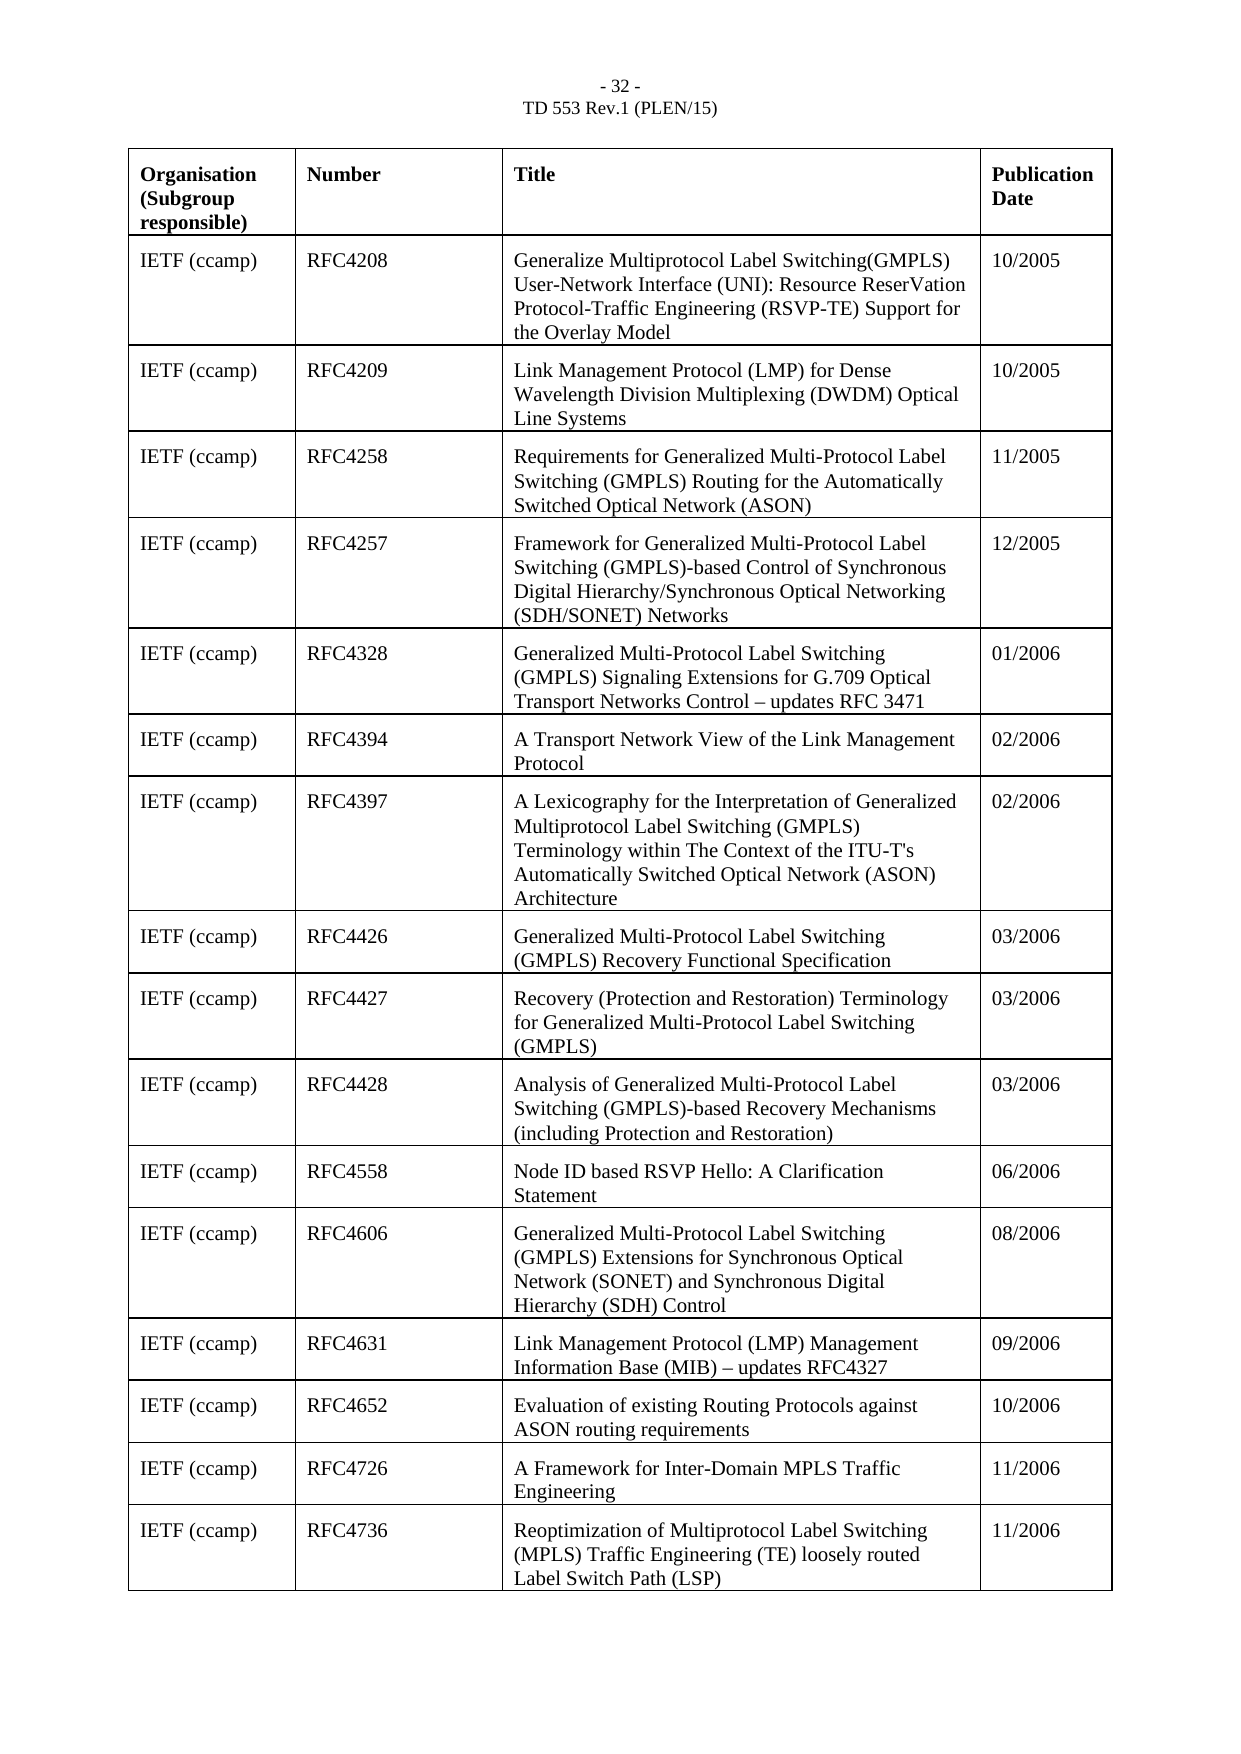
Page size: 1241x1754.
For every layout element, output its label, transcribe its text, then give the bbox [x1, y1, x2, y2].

table_cell IETF (ccamp) [129, 974, 295, 1058]
table_cell Framework for Generalized Multi-Protocol Label Switching (GMPLS)-based Control of Synchronous Digital Hierarchy/Synchronous Optical Networking (SDH/SONET) Networks [503, 518, 980, 627]
table_cell 11/2006 [981, 1443, 1111, 1503]
table_cell IETF (ccamp) [129, 1208, 295, 1317]
table_cell IETF (ccamp) [129, 1146, 295, 1207]
table_cell RFC4208 [296, 236, 502, 344]
table_cell 12/2005 [981, 518, 1111, 627]
table_cell IETF (ccamp) [129, 1505, 295, 1590]
table_cell 10/2006 [981, 1381, 1111, 1441]
table_cell 06/2006 [981, 1146, 1111, 1207]
table_cell 09/2006 [981, 1319, 1111, 1379]
table_cell Generalize Multiprotocol Label Switching(GMPLS) User-Network Interface (UNI): Resource ReserVation Protocol-Traffic Engineering (RSVP-TE) Support for the Overlay Model [503, 236, 980, 344]
table_cell RFC4736 [296, 1505, 502, 1590]
table_cell IETF (ccamp) [129, 1443, 295, 1503]
table_cell IETF (ccamp) [129, 629, 295, 713]
table_header Number [296, 149, 502, 234]
table_cell RFC4258 [296, 432, 502, 517]
table_cell IETF (ccamp) [129, 1060, 295, 1144]
table_cell RFC4726 [296, 1443, 502, 1503]
table_cell Recovery (Protection and Restoration) Terminology for Generalized Multi-Protocol Label Switching (GMPLS) [503, 974, 980, 1058]
table_cell A Lexicography for the Interpretation of Generalized Multiprotocol Label Switching (GMPLS) Terminology within The Context of the ITU-T's Automatically Switched Optical Network (ASON) Architecture [503, 777, 980, 910]
table_cell IETF (ccamp) [129, 236, 295, 344]
table_cell Link Management Protocol (LMP) for Dense Wavelength Division Multiplexing (DWDM) Optical Line Systems [503, 346, 980, 430]
table_cell RFC4257 [296, 518, 502, 627]
table_cell 03/2006 [981, 911, 1111, 972]
table_cell Generalized Multi-Protocol Label Switching (GMPLS) Extensions for Synchronous Optical Network (SONET) and Synchronous Digital Hierarchy (SDH) Control [503, 1208, 980, 1317]
table_cell RFC4428 [296, 1060, 502, 1144]
table_cell RFC4652 [296, 1381, 502, 1441]
table_cell 02/2006 [981, 715, 1111, 775]
table_cell RFC4397 [296, 777, 502, 910]
table_cell IETF (ccamp) [129, 777, 295, 910]
table_cell Node ID based RSVP Hello: A Clarification Statement [503, 1146, 980, 1207]
table_cell Generalized Multi-Protocol Label Switching (GMPLS) Signaling Extensions for G.709 Optical Transport Networks Control – updates RFC 3471 [503, 629, 980, 713]
table_cell IETF (ccamp) [129, 1319, 295, 1379]
table_cell 08/2006 [981, 1208, 1111, 1317]
table_cell 03/2006 [981, 1060, 1111, 1144]
table_header Organisation (Subgroup responsible) [129, 149, 295, 234]
table_cell RFC4394 [296, 715, 502, 775]
table_header Title [503, 149, 980, 234]
table_cell RFC4209 [296, 346, 502, 430]
table_cell 10/2005 [981, 236, 1111, 344]
table_cell A Framework for Inter-Domain MPLS Traffic Engineering [503, 1443, 980, 1503]
table_cell RFC4426 [296, 911, 502, 972]
table_cell Analysis of Generalized Multi-Protocol Label Switching (GMPLS)-based Recovery Mechanisms (including Protection and Restoration) [503, 1060, 980, 1144]
table_cell Evaluation of existing Routing Protocols against ASON routing requirements [503, 1381, 980, 1441]
table_cell RFC4558 [296, 1146, 502, 1207]
table_cell IETF (ccamp) [129, 1381, 295, 1441]
table_cell 01/2006 [981, 629, 1111, 713]
table_cell RFC4427 [296, 974, 502, 1058]
table_cell IETF (ccamp) [129, 432, 295, 517]
table_cell IETF (ccamp) [129, 346, 295, 430]
table_cell RFC4328 [296, 629, 502, 713]
table_cell 10/2005 [981, 346, 1111, 430]
table_cell RFC4631 [296, 1319, 502, 1379]
table_cell 11/2005 [981, 432, 1111, 517]
table_cell IETF (ccamp) [129, 518, 295, 627]
table_cell 11/2006 [981, 1505, 1111, 1590]
table_cell Reoptimization of Multiprotocol Label Switching (MPLS) Traffic Engineering (TE) loosely routed Label Switch Path (LSP) [503, 1505, 980, 1590]
table_cell 02/2006 [981, 777, 1111, 910]
table_cell IETF (ccamp) [129, 715, 295, 775]
table_cell Generalized Multi-Protocol Label Switching (GMPLS) Recovery Functional Specification [503, 911, 980, 972]
table_cell A Transport Network View of the Link Management Protocol [503, 715, 980, 775]
table_cell RFC4606 [296, 1208, 502, 1317]
table_cell Requirements for Generalized Multi-Protocol Label Switching (GMPLS) Routing for the Automatically Switched Optical Network (ASON) [503, 432, 980, 517]
table_cell IETF (ccamp) [129, 911, 295, 972]
table_cell 03/2006 [981, 974, 1111, 1058]
table_header Publication Date [981, 149, 1111, 234]
table_cell Link Management Protocol (LMP) Management Information Base (MIB) – updates RFC4327 [503, 1319, 980, 1379]
